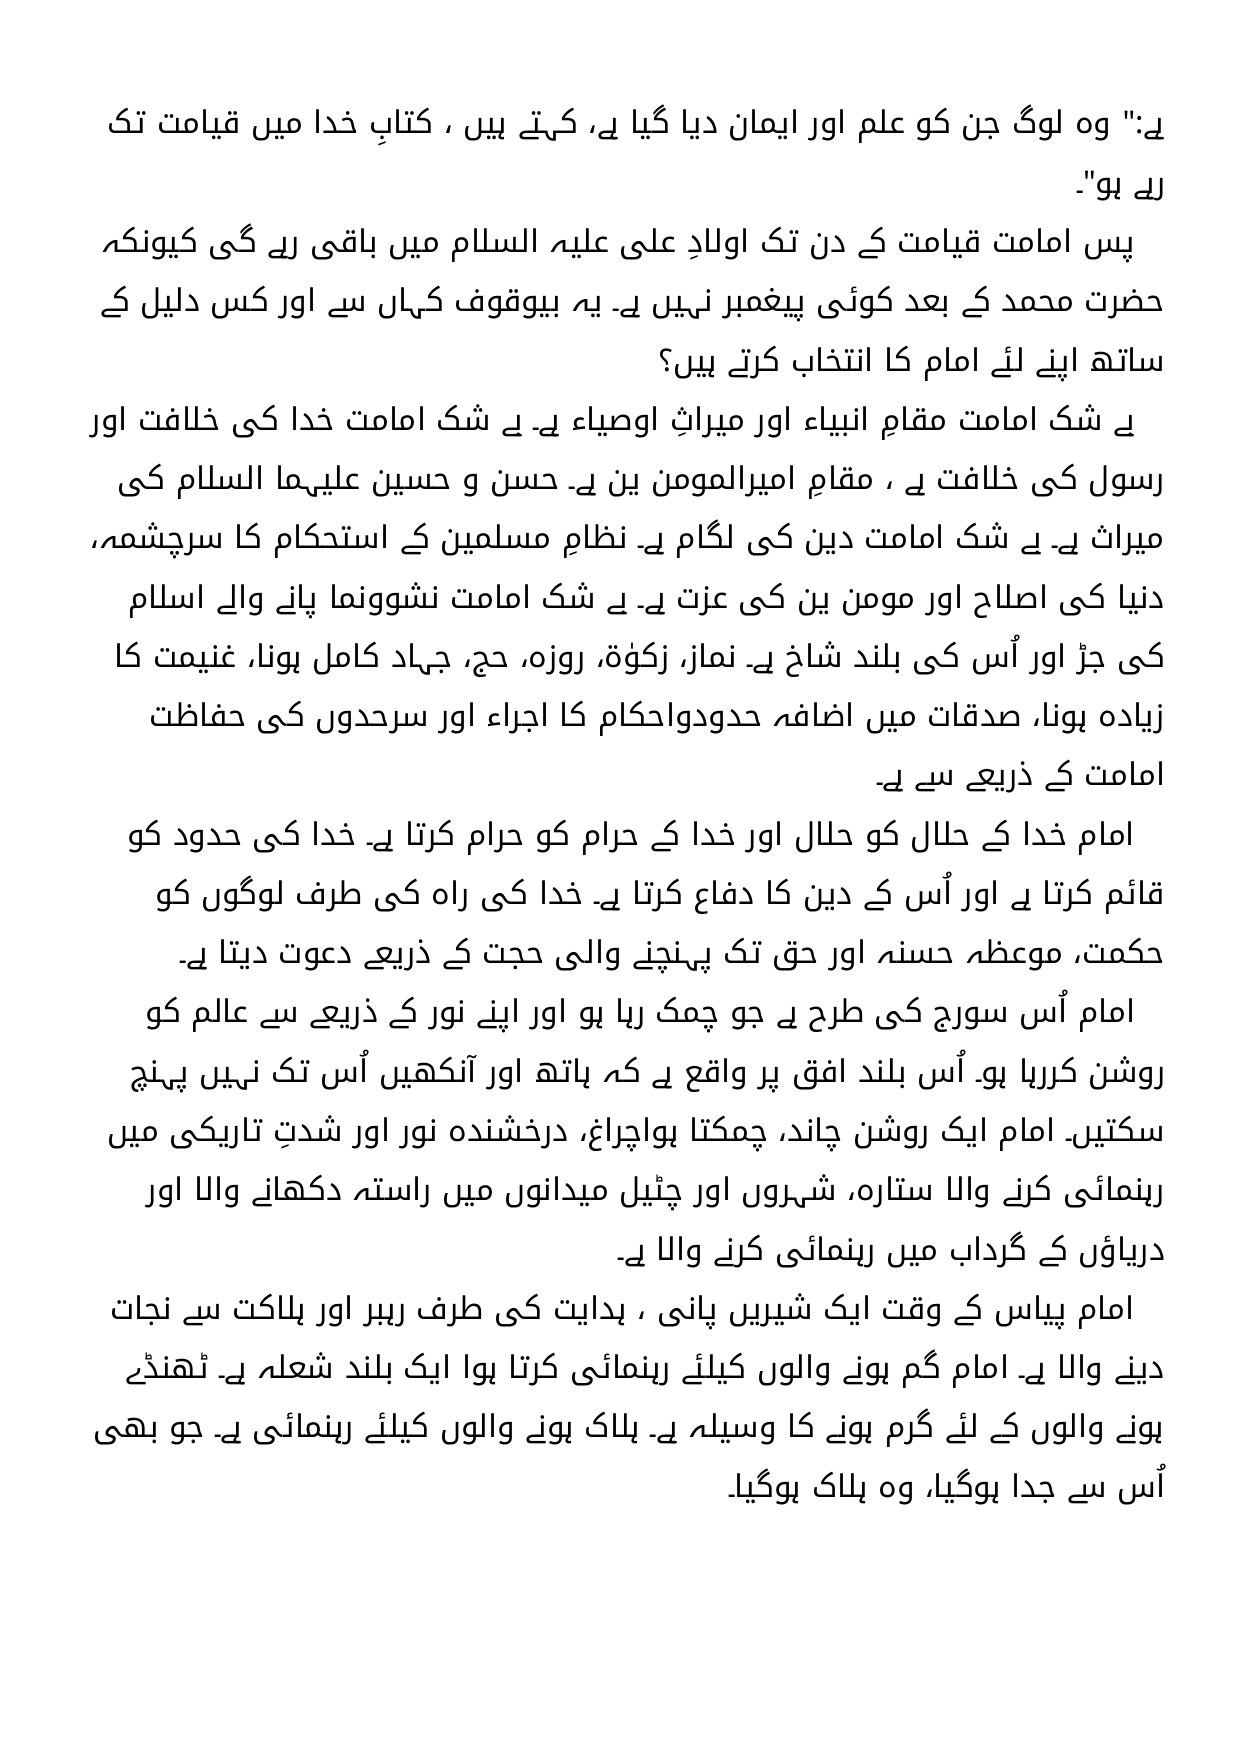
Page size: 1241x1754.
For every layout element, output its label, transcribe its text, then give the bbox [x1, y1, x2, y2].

text امام پیاس کے وقت ایک شیریں پانی ، ہدایت کی طرف رہبر اور ہلاکت سے نجات دینے والا ہے۔ امام گم ہونے والوں کیلئے رہنمائی کرتا ہوا ایک بلند شعلہ ہے۔ ٹھنڈے ہونے والوں کے لئے گرم ہونے کا وسیلہ ہے۔ ہلاک ہونے والوں کیلئے رہنمائی ہے۔ جو بھی اُس سے جدا ہوگیا، وہ ہلاک ہوگیا۔ [75, 1279, 1165, 1516]
text امام خدا کے حلال کو حلال اور خدا کے حرام کو حرام کرتا ہے۔ خدا کی حدود کو قائم کرتا ہے اور اُس کے دین کا دفاع کرتا ہے۔ خدا کی راہ کی طرف لوگوں کو حکمت، موعظہ حسنہ اور حق تک پہنچنے والی حجت کے ذریعے دعوت دیتا ہے۔ [75, 805, 1165, 983]
text امام اُس سورج کی طرح ہے جو چمک رہا ہو اور اپنے نور کے ذریعے سے عالم کو روشن کررہا ہو۔ اُس بلند افق پر واقع ہے کہ ہاتھ اور آنکھیں اُس تک نہیں پہنچ سکتیں۔ امام ایک روشن چاند، چمکتا ہواچراغ، درخشندہ نور اور شدتِ تاریکی میں رہنمائی کرنے والا ستارہ، شہروں اور چٹیل میدانوں میں راستہ دکھانے والا اور دریاؤں کے گرداب میں رہنمائی کرنے والا ہے۔ [75, 983, 1165, 1279]
text پس امامت قیامت کے دن تک اولادِ علی علیہ السلام میں باقی رہے گی کیونکہ حضرت محمد کے بعد کوئی پیغمبر نہیں ہے۔ یہ بیوقوف کہاں سے اور کس دلیل کے ساتھ اپنے لئے امام کا انتخاب کرتے ہیں؟ [75, 212, 1165, 390]
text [75, 94, 1165, 212]
text بے شک امامت مقامِ انبیاء اور میراثِ اوصیاء ہے۔ بے شک امامت خدا کی خلافت اور رسول کی خلافت ہے ، مقامِ امیرالمومن ین ہے۔ حسن و حسین علیہما السلام کی میراث ہے۔ بے شک امامت دین کی لگام ہے۔ نظامِ مسلمین کے استحکام کا سرچشمہ، دنیا کی اصلاح اور مومن ین کی عزت ہے۔ بے شک امامت نشوونما پانے والے اسلام کی جڑ اور اُس کی بلند شاخ ہے۔ نماز، زکوٰة، روزہ، حج، جہاد کامل ہونا، غنیمت کا زیادہ ہونا، صدقات میں اضافہ حدودواحکام کا اجراء اور سرحدوں کی حفاظت امامت کے ذریعے سے ہے۔ [75, 390, 1165, 805]
